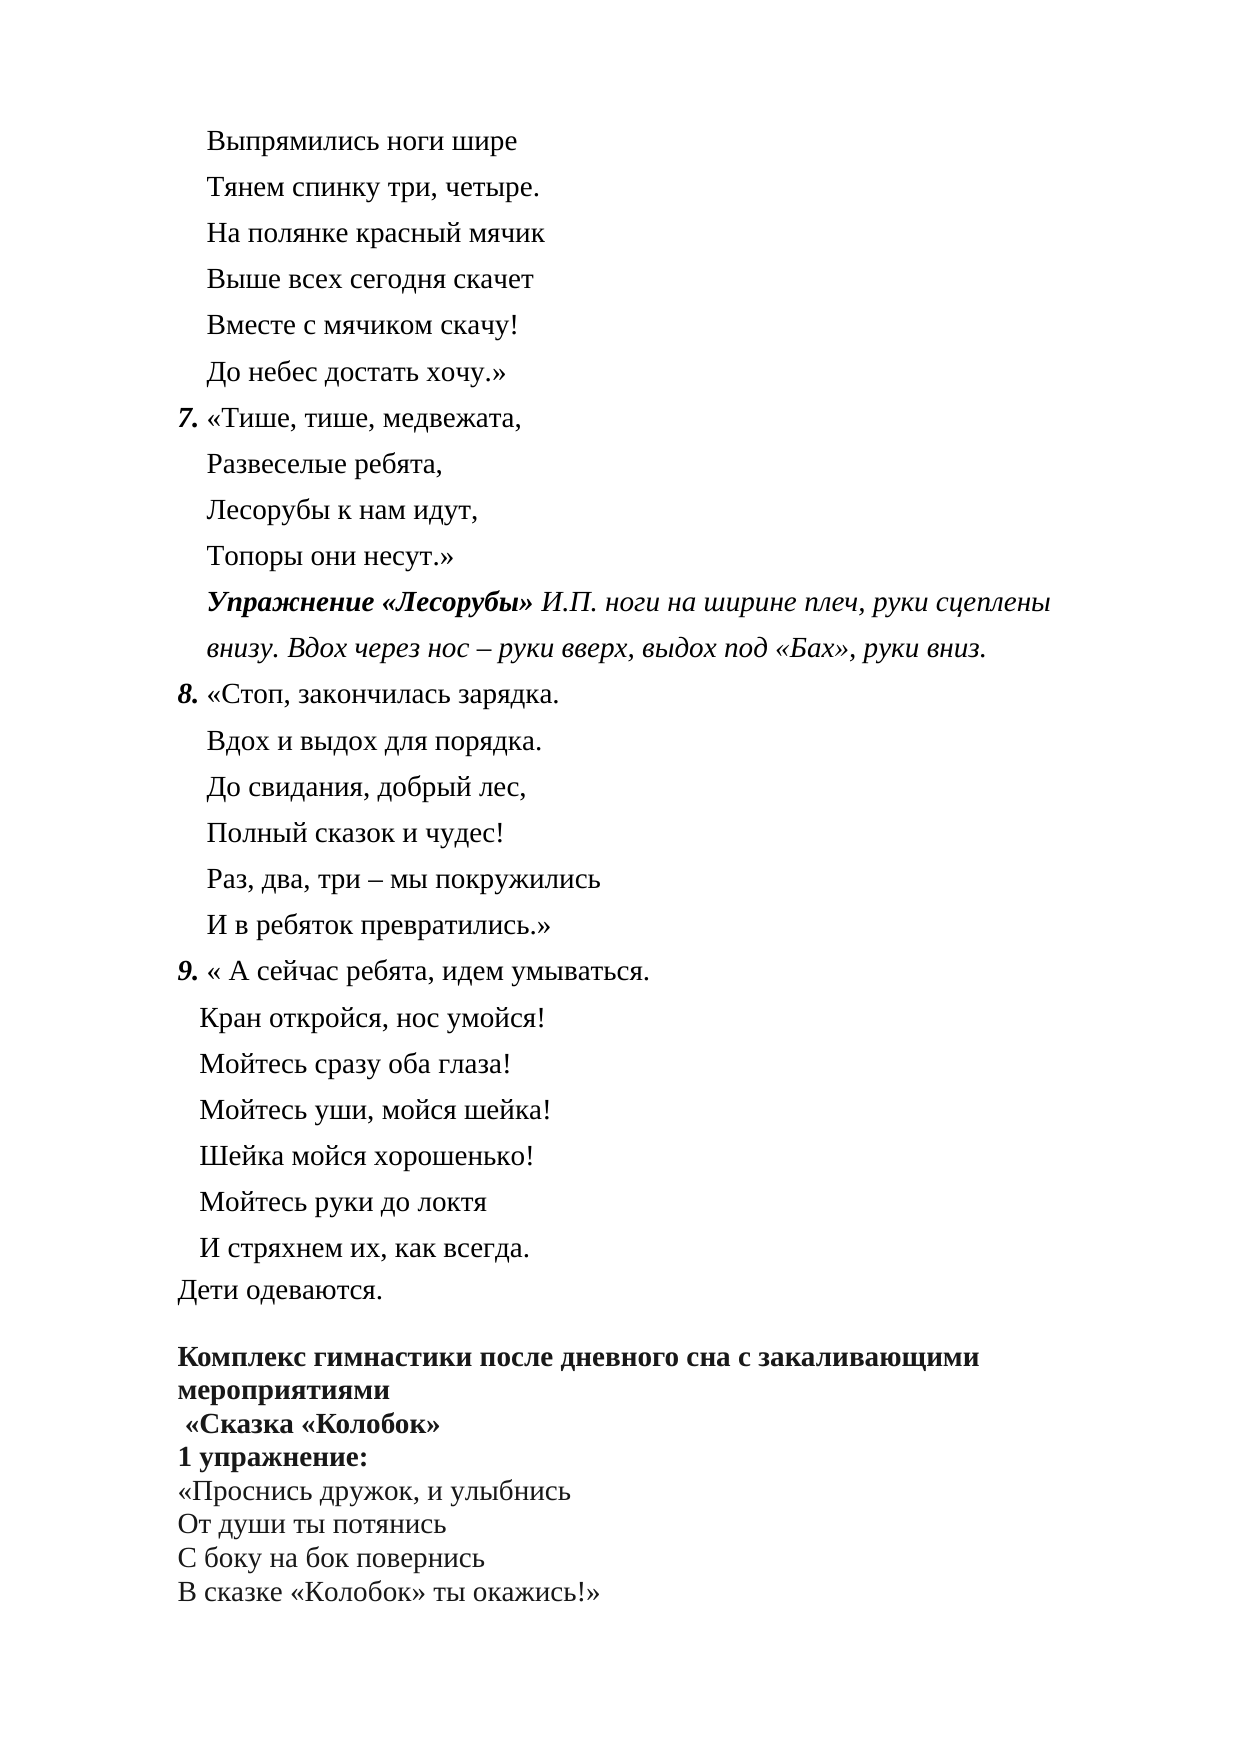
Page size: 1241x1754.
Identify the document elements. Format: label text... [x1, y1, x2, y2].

text 1 упражнение: [177, 1439, 1152, 1473]
text От души ты потянись [177, 1507, 1152, 1540]
text Выпрямились ноги шире [177, 118, 1152, 156]
text 9. « А сейчас ребята, идем умываться. [177, 949, 1152, 987]
text внизу. Вдох через нос – руки вверх, выдох под «Бах», руки вниз. [177, 626, 1152, 664]
text До свидания, добрый лес, [177, 764, 1152, 802]
text Комплекс гимнастики после дневного сна с закаливающими мероприятиями [177, 1339, 1152, 1406]
text В сказке «Колобок» ты окажись!» [177, 1574, 1152, 1607]
text Дети одеваются. [177, 1272, 1152, 1305]
text Тянем спинку три, четыре. [177, 164, 1152, 203]
text «Сказка «Колобок» [177, 1406, 1152, 1439]
text И стряхнем их, как всегда. [177, 1226, 1152, 1264]
text Шейка мойся хорошенько! [177, 1133, 1152, 1172]
text 8. «Стоп, закончилась зарядка. [177, 672, 1152, 710]
text Развеселые ребята, [177, 441, 1152, 479]
text С боку на бок повернись [177, 1540, 1152, 1574]
text Вместе с мячиком скачу! [177, 303, 1152, 341]
text Лесорубы к нам идут, [177, 487, 1152, 526]
text На полянке красный мячик [177, 210, 1152, 249]
text До небес достать хочу.» [177, 349, 1152, 387]
text «Проснись дружок, и улыбнись [177, 1473, 1152, 1507]
text Выше всех сегодня скачет [177, 257, 1152, 295]
text Полный сказок и чудес! [177, 810, 1152, 849]
text И в ребяток превратились.» [177, 903, 1152, 941]
text Мойтесь сразу оба глаза! [177, 1041, 1152, 1079]
text Вдох и выдох для порядка. [177, 718, 1152, 756]
text Мойтесь руки до локтя [177, 1179, 1152, 1218]
text Раз, два, три – мы покружились [177, 856, 1152, 895]
text Упражнение «Лесорубы» И.П. ноги на ширине плеч, руки сцеплены [177, 579, 1152, 618]
text 7. «Тише, тише, медвежата, [177, 395, 1152, 433]
text Мойтесь уши, мойся шейка! [177, 1087, 1152, 1126]
text Топоры они несут.» [177, 533, 1152, 572]
text Кран откройся, нос умойся! [177, 995, 1152, 1033]
